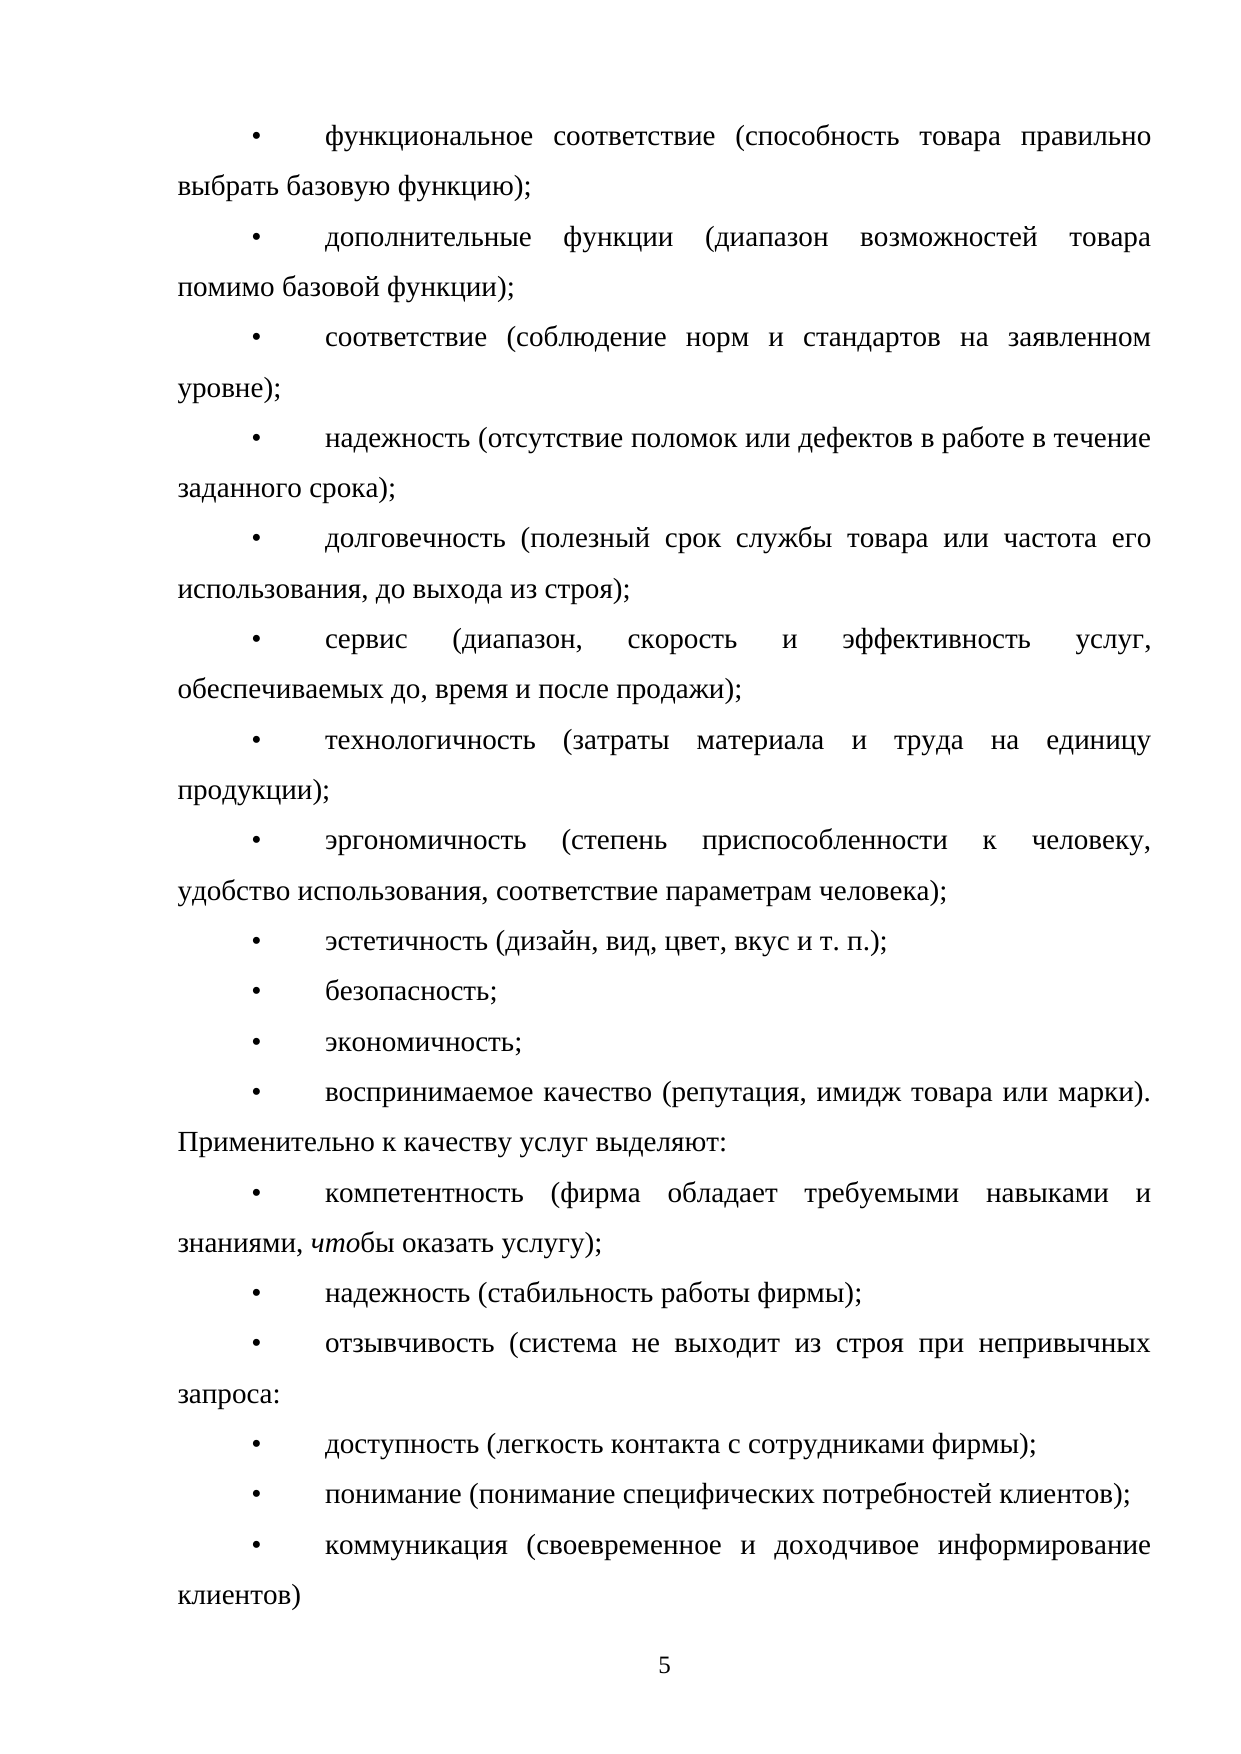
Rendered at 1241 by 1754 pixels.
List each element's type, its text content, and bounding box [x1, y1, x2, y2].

list доступность (легкость контакта с сотрудниками фирмы); [177, 1426, 1152, 1460]
list функциональное соответствие (способность товара правильно выбрать базовую функцию); [177, 118, 1152, 202]
list экономичность; [177, 1024, 1152, 1057]
list долговечность (полезный срок службы товара или частота его использования, до выхода из строя); [177, 521, 1152, 604]
list воспринимаемое качество (репутация, имидж товара или марки). Применительно к качеству услуг выделяют: [177, 1074, 1152, 1158]
list надежность (стабильность работы фирмы); [177, 1275, 1152, 1309]
list сервис (диапазон, скорость и эффективность услуг, обеспечиваемых до, время и после продажи); [177, 621, 1152, 705]
list технологичность (затраты материала и труда на единицу продукции); [177, 722, 1152, 806]
list компетентность (фирма обладает требуемыми навыками и знаниями, чтобы оказать услугу); [177, 1175, 1152, 1258]
list отзывчивость (система не выходит из строя при непривычных запроса: [177, 1326, 1152, 1409]
list надежность (отсутствие поломок или дефектов в работе в течение заданного срока); [177, 420, 1152, 504]
list дополнительные функции (диапазон возможностей товара помимо базовой функции); [177, 219, 1152, 303]
list понимание (понимание специфических потребностей клиентов); [177, 1477, 1152, 1510]
list соответствие (соблюдение норм и стандартов на заявленном уровне); [177, 319, 1152, 403]
list эргономичность (степень приспособленности к человеку, удобство использования, соответствие параметрам человека); [177, 822, 1152, 906]
list коммуникация (своевременное и доходчивое информирование клиентов) [177, 1527, 1152, 1611]
list безопасность; [177, 973, 1152, 1007]
list эстетичность (дизайн, вид, цвет, вкус и т. п.); [177, 923, 1152, 957]
